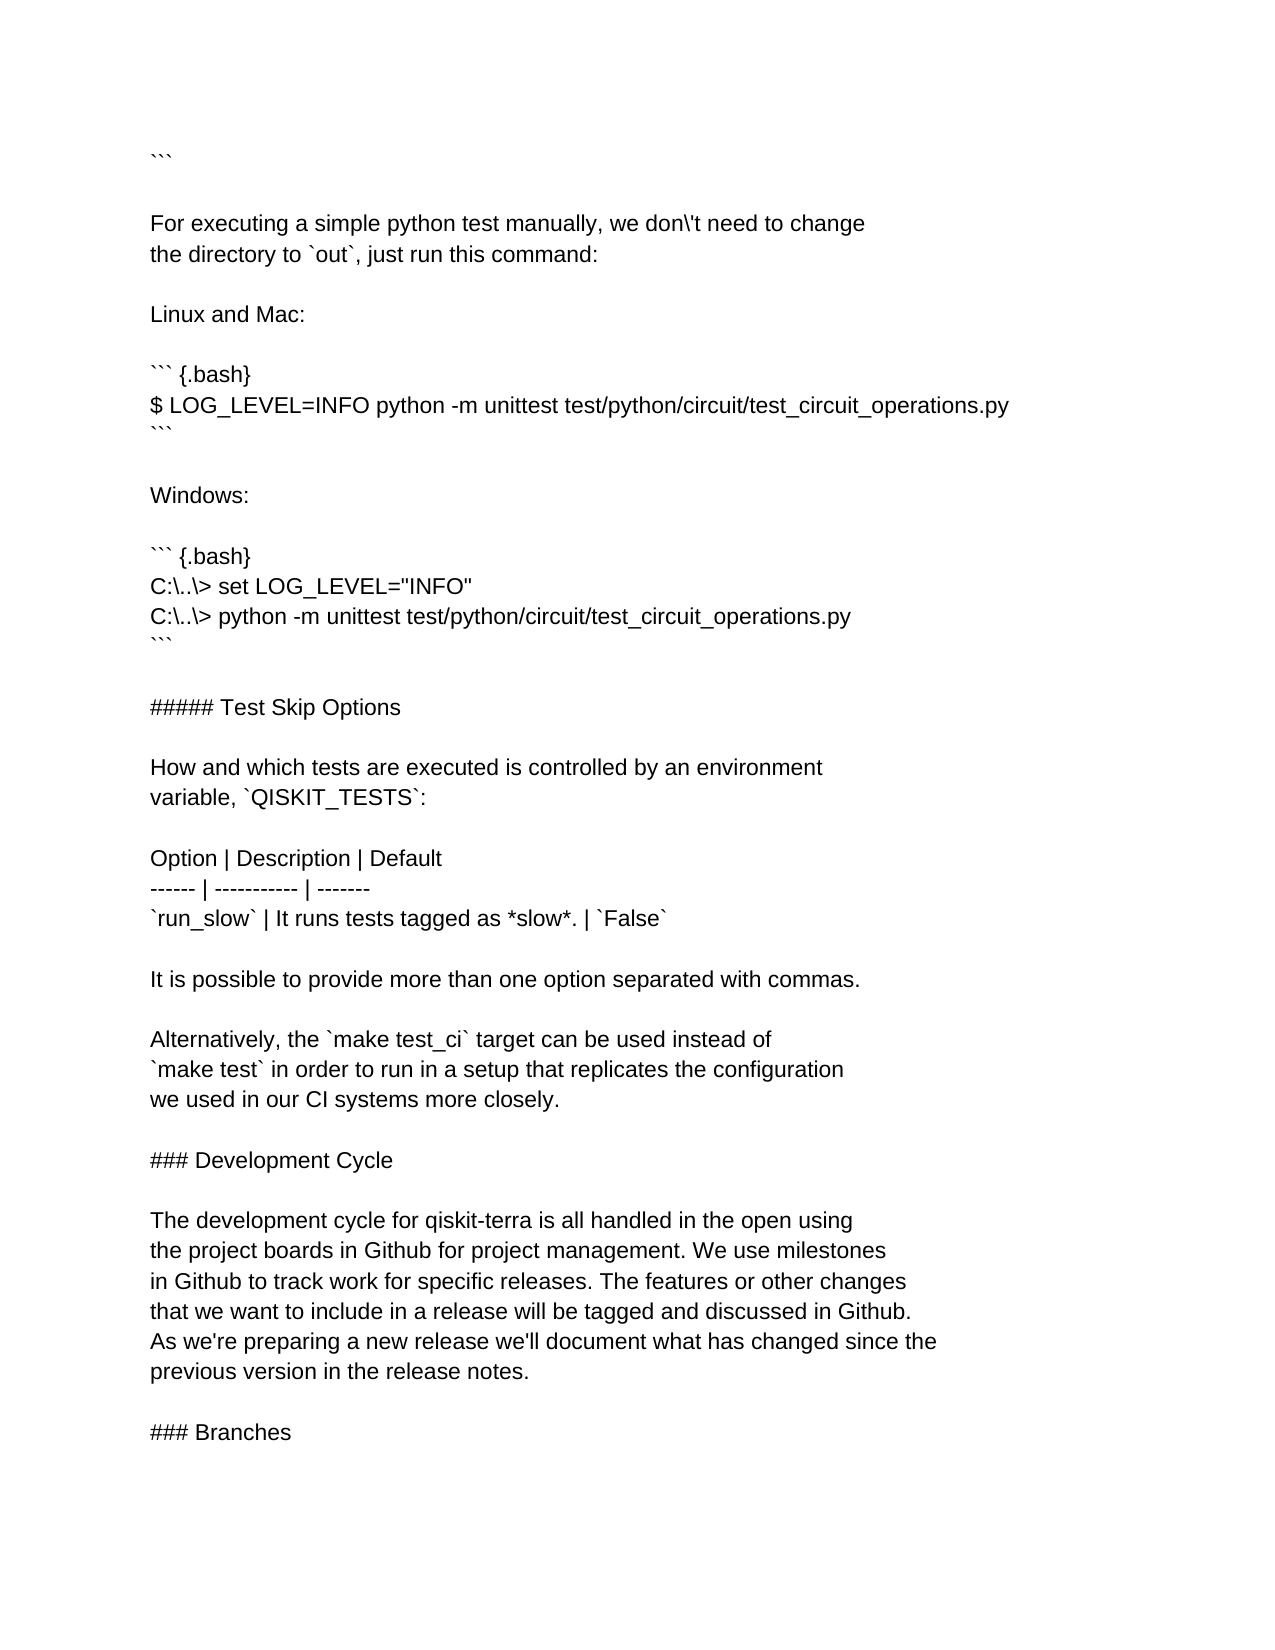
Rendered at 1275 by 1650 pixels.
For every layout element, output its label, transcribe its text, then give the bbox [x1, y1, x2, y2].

text in Github to track work for specific releases. The features or other changes [150, 1268, 1125, 1294]
text How and which tests are executed is controlled by an environment [150, 754, 1125, 781]
text the project boards in Github for project management. We use milestones [150, 1237, 1125, 1264]
text ##### Test Skip Options [150, 694, 1125, 720]
text ``` [150, 422, 1125, 448]
text As we're preparing a new release we'll document what has changed since the [150, 1328, 1125, 1354]
text ### Development Cycle [150, 1147, 1125, 1173]
text C:\..\> set LOG_LEVEL="INFO" [150, 573, 1125, 599]
text ``` {.bash} [150, 361, 1125, 388]
text we used in our CI systems more closely. [150, 1086, 1125, 1113]
text Linux and Mac: [150, 301, 1125, 327]
text `make test` in order to run in a setup that replicates the configuration [150, 1056, 1125, 1083]
text $ LOG_LEVEL=INFO python -m unittest test/python/circuit/test_circuit_operations.py [150, 392, 1125, 418]
text It is possible to provide more than one option separated with commas. [150, 966, 1125, 992]
text ``` [150, 633, 1125, 660]
text `run_slow` | It runs tests tagged as *slow*. | `False` [150, 905, 1125, 932]
text previous version in the release notes. [150, 1358, 1125, 1385]
text The development cycle for qiskit-terra is all handled in the open using [150, 1207, 1125, 1234]
text variable, `QISKIT_TESTS`: [150, 784, 1125, 811]
text ``` [150, 150, 1125, 176]
text C:\..\> python -m unittest test/python/circuit/test_circuit_operations.py [150, 603, 1125, 629]
text that we want to include in a release will be tagged and discussed in Github. [150, 1298, 1125, 1324]
text ------ | ----------- | ------- [150, 875, 1125, 901]
text For executing a simple python test manually, we don\'t need to change [150, 210, 1125, 237]
text Windows: [150, 482, 1125, 509]
text the directory to `out`, just run this command: [150, 241, 1125, 267]
text Alternatively, the `make test_ci` target can be used instead of [150, 1026, 1125, 1052]
text ### Branches [150, 1419, 1125, 1445]
text Option | Description | Default [150, 845, 1125, 871]
text ``` {.bash} [150, 543, 1125, 569]
